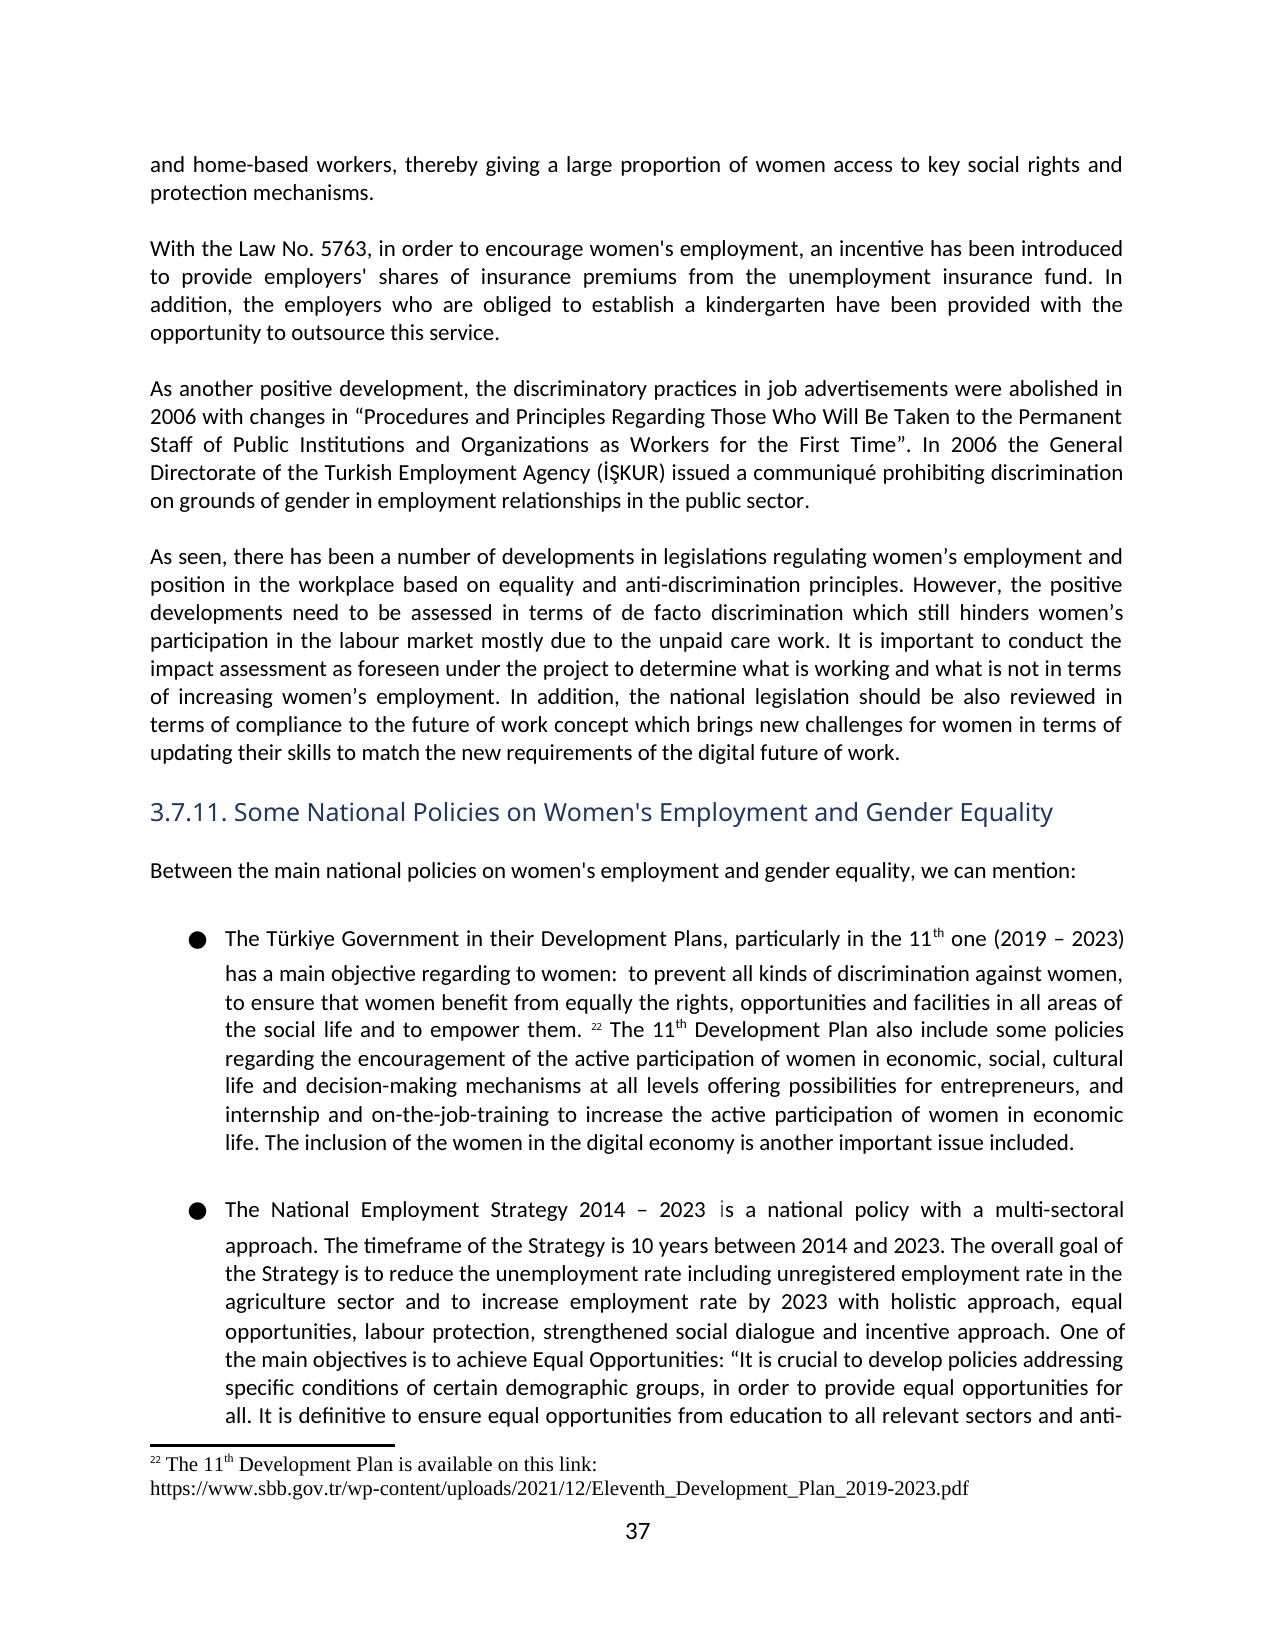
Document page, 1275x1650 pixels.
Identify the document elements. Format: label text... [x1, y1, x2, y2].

text 3.7.11. Some National Policies on Women's Employment and Gender Equality [150, 794, 1125, 828]
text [150, 150, 1125, 206]
text As another positive development, the discriminatory practices in job advertisements were abolished in 2006 with changes in “Procedures and Principles Regarding Those Who Will Be Taken to the Permanent Staff of Public Institutions and Organizations as Workers for the First Time”. In 2006 the General Directorate of the Turkish Employment Agency (İŞKUR) issued a communiqué prohibiting discrimination on grounds of gender in employment relationships in the public sector. [150, 374, 1125, 514]
text With the Law No. 5763, in order to encourage women's employment, an incentive has been introduced to provide employers' shares of insurance premiums from the unemployment insurance fund. In addition, the employers who are obliged to establish a kindergarten have been provided with the opportunity to outsource this service. [150, 234, 1125, 346]
list The Türkiye Government in their Development Plans, particularly in the 11th one (2019 – 2023) has a main objective regarding to women: to prevent all kinds of discrimination against women, to ensure that women benefit from equally the rights, opportunities and facilities in all areas of the social life and to empower them. The 11th Development Plan also include some policies regarding the encouragement of the active participation of women in economic, social, cultural life and decision-making mechanisms at all levels offering possibilities for entrepreneurs, and internship and on-the-job-training to increase the active participation of women in economic life. The inclusion of the women in the digital economy is another important issue included. [187, 913, 1125, 1156]
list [187, 1184, 1125, 1429]
text As seen, there has been a number of developments in legislations regulating women’s employment and position in the workplace based on equality and anti-discrimination principles. However, the positive developments need to be assessed in terms of de facto discrimination which still hinders women’s participation in the labour market mostly due to the unpaid care work. It is important to conduct the impact assessment as foreseen under the project to determine what is working and what is not in terms of increasing women’s employment. In addition, the national legislation should be also reviewed in terms of compliance to the future of work concept which brings new challenges for women in terms of updating their skills to match the new requirements of the digital future of work. [150, 542, 1125, 766]
text Between the main national policies on women's employment and gender equality, we can mention: [150, 857, 1125, 884]
